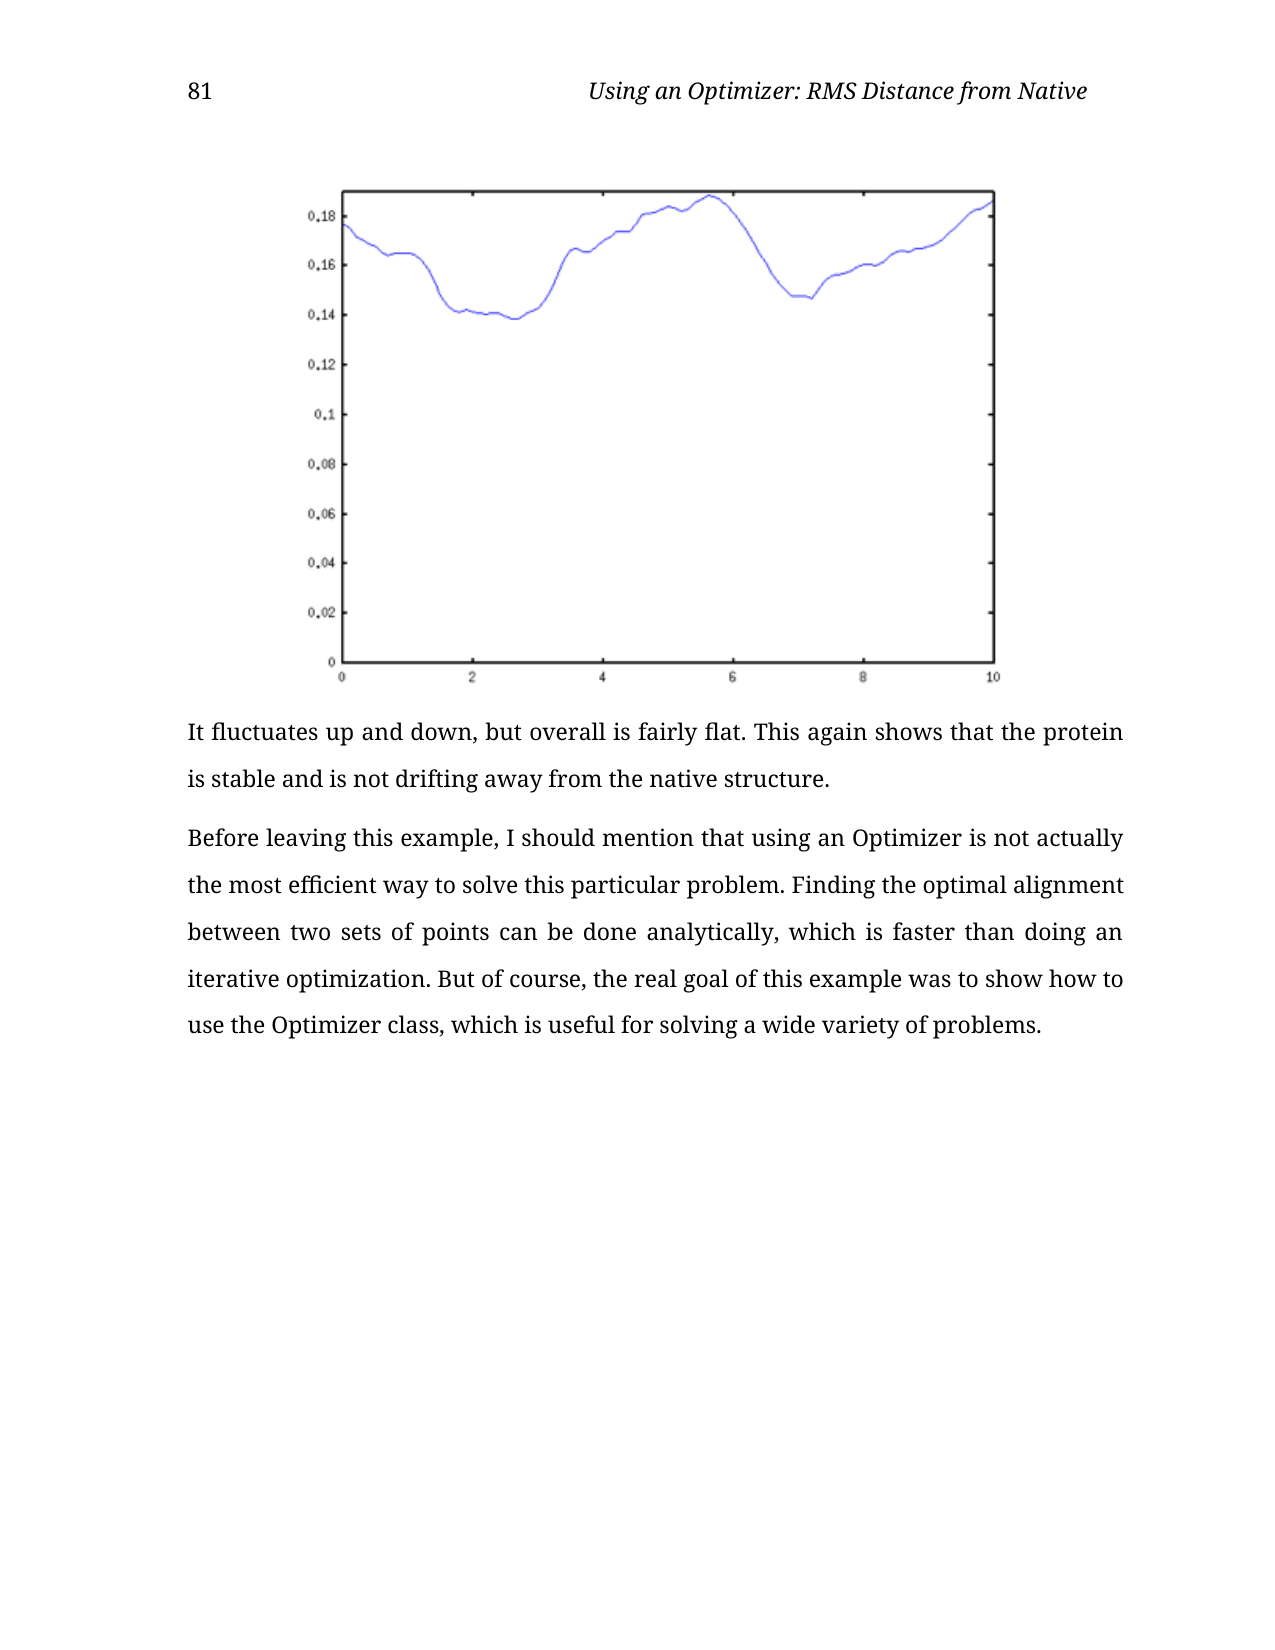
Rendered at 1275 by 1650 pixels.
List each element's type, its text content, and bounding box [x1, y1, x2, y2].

picture [304, 187, 1008, 688]
text It fluctuates up and down, but overall is fairly flat. This again shows that the protein is stable and is not drifting away from the native structure. [187, 716, 1125, 794]
text Before leaving this example, I should mention that using an Optimizer is not actually the most efficient way to solve this particular problem. Finding the optimal alignment between two sets of points can be done analytically, which is faster than doing an iterative optimization. But of course, the real goal of this example was to show how to use the Optimizer class, which is useful for solving a wide variety of problems. [187, 822, 1125, 1041]
